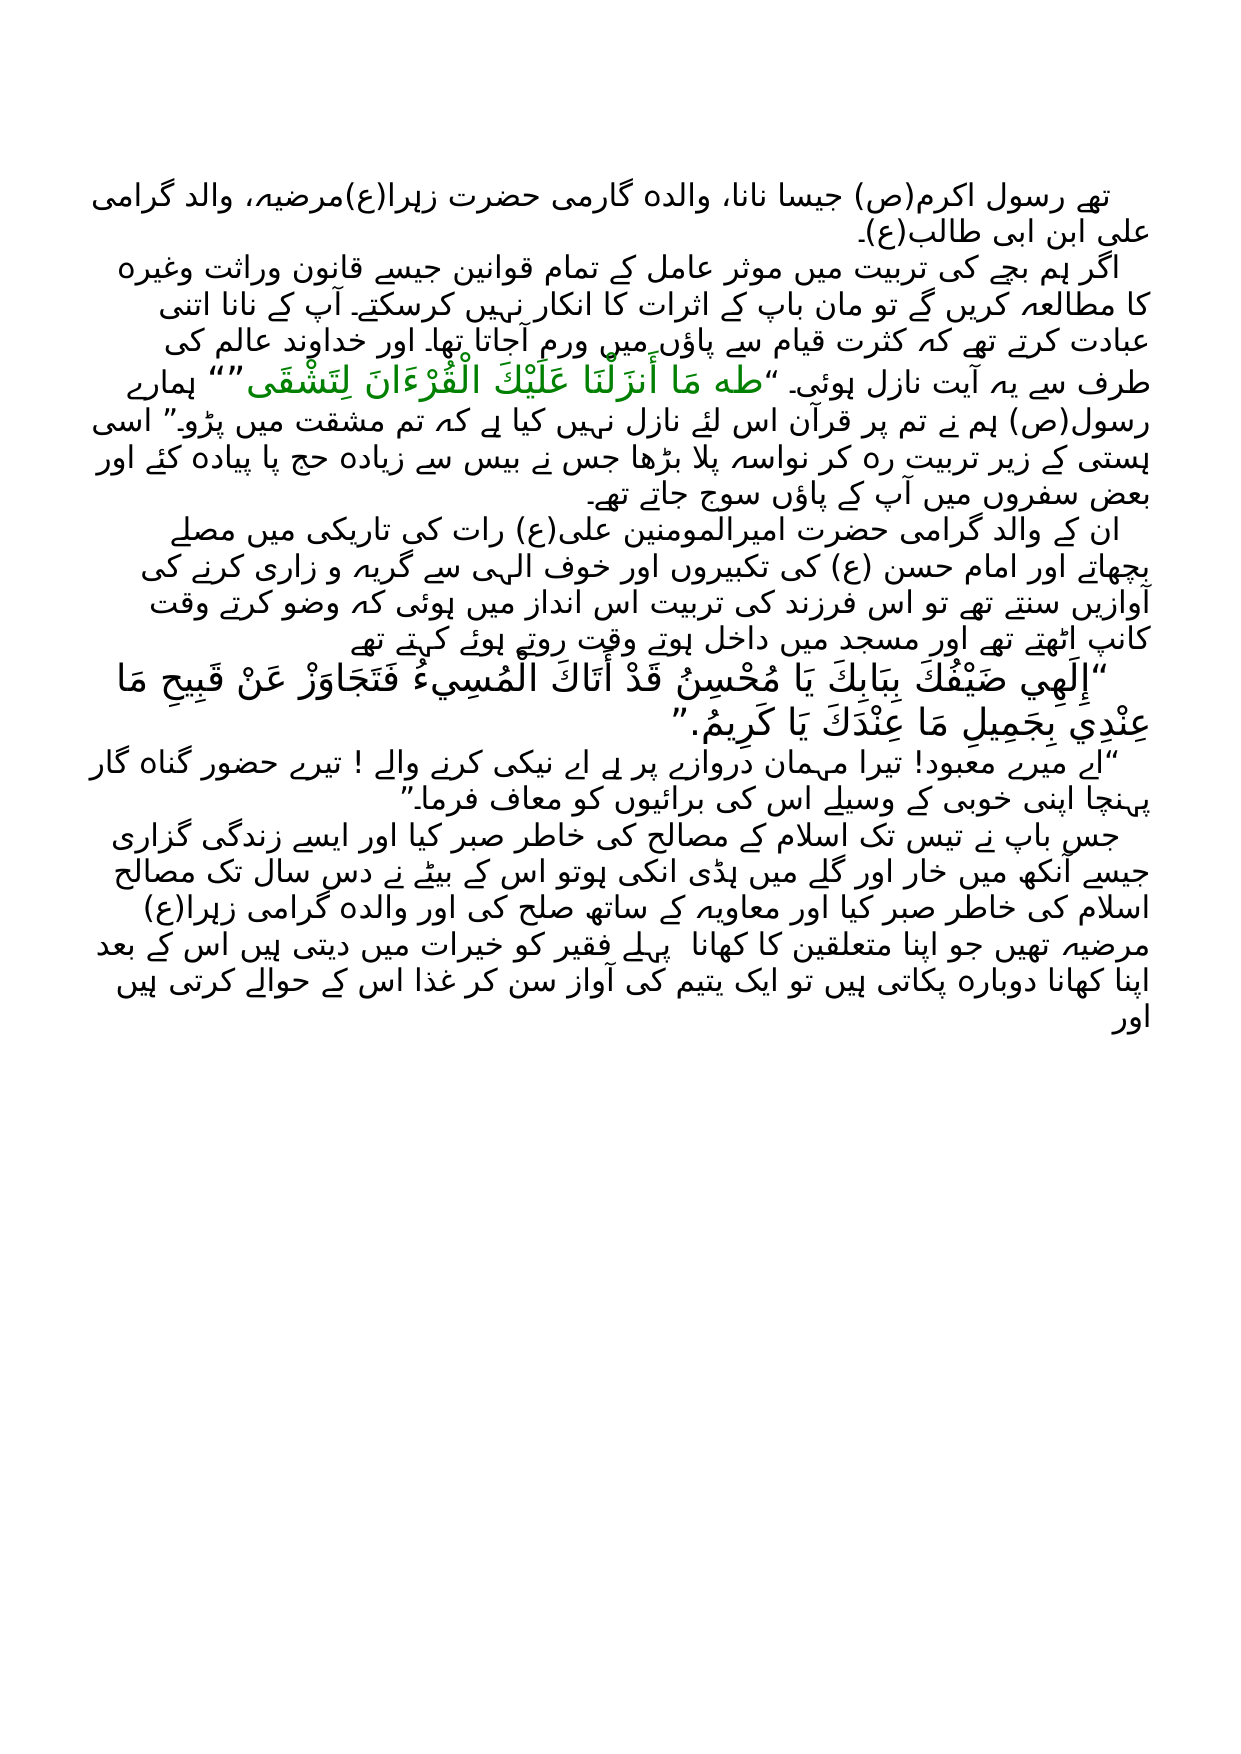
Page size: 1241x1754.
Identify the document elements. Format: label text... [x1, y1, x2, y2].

text “إِلَهِي‏ ضَيْفُكَ‏ بِبَابِكَ يَا مُحْسِنُ قَدْ أَتَاكَ الْمُسِي‏ءُ فَتَجَاوَزْ عَنْ قَبِيحِ مَا عِنْدِي بِجَمِيلِ مَا عِنْدَكَ يَا كَرِيمُ.” [89, 657, 1152, 744]
text جس باپ نے تیس تک اسلام کے مصالح کی خاطر صبر کیا اور ایسے زندگی گزاری جیسے آنکھ میں خار اور گلے میں ہڈی انکی ہوتو اس کے بیٹے نے دس سال تک مصالح اسلام کی خاطر صبر کیا اور معاویہ کے ساتھ صلح کی اور والدہ گرامی زہرا(ع) مرضیہ تھیں جو اپنا متعلقین کا کھانا پہلے فقیر کو خیرات میں دیتی ہیں اس کے بعد اپنا کھانا دوبارہ پکاتی ہیں تو ایک یتیم کی آواز سن کر غذا اس کے حوالے کرتی ہیں اور [89, 817, 1152, 1035]
text “اے میرے معبود! تیرا مہمان دروازے پر ہے اے نیکی کرنے والے ! تیرے حضور گناہ گار پہنچا اپنی خوبی کے وسیلے اس کی برائیوں کو معاف فرما۔” [89, 744, 1152, 817]
text تھے رسول اکرم(ص) جیسا نانا، والدہ گارمی حضرت زہرا(ع)مرضیہ، والد گرامی علی ابن ابی طالب(ع)۔ [89, 177, 1152, 250]
text اگر ہم بچے کی تربیت میں موثر عامل کے تمام قوانین جیسے قانون وراثت وغیرہ کا مطالعہ کریں گے تو مان باپ کے اثرات کا انکار نہیں کرسکتے۔ آپ کے نانا اتنی عبادت کرتے تھے کہ کثرت قیام سے پاؤں میں ورم آجاتا تھا۔ اور خداوند عالم کی طرف سے یہ آیت نازل ہوئی۔ “طه مَا أَنزَلْنَا عَلَيْكَ الْقُرْءَانَ لِتَشْقَى‏”“ ہمارے رسول(ص) ہم نے تم پر قرآن اس لئے نازل نہیں کیا ہے کہ تم مشقت میں پڑو۔” اسی ہستی کے زیر تربیت رہ کر نواسہ پلا بڑھا جس نے بیس سے زیادہ حج پا پیادہ کئے اور بعض سفروں میں آپ کے پاؤں سوج جاتے تھے۔ [89, 250, 1152, 512]
text ان کے والد گرامی حضرت امیرالمومنین علی(ع) رات کی تاریکی میں مصلے بچھاتے اور امام حسن (ع) کی تکبیروں اور خوف الہی سے گریہ و زاری کرنے کی آوازیں سنتے تھے تو اس فرزند کی تربیت اس انداز میں ہوئی کہ وضو کرتے وقت کانپ اٹھتے تھے اور مسجد میں داخل ہوتے وقت روتے ہوئے کہتے تھے [89, 512, 1152, 657]
